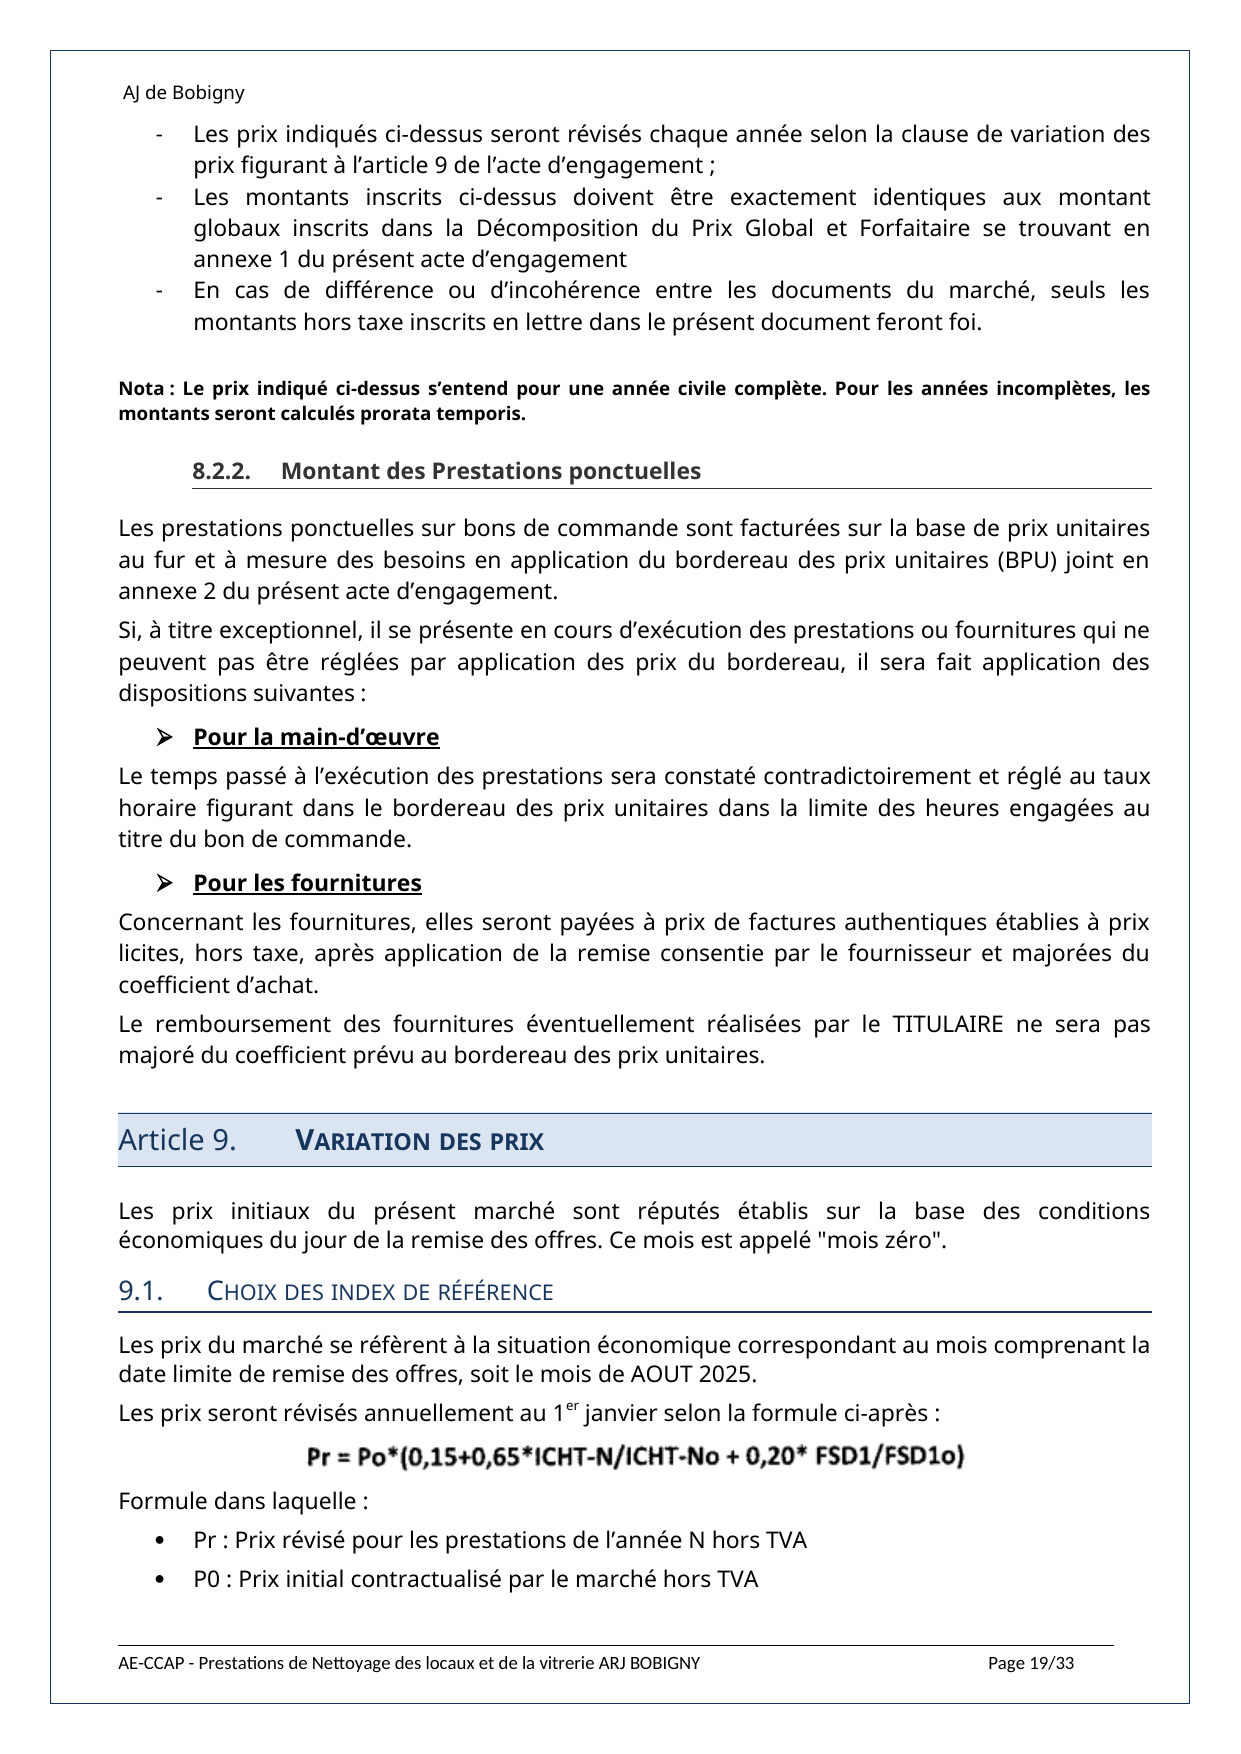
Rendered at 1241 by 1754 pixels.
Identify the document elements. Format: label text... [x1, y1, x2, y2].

subtitle Choix des index de référence [118, 1272, 1152, 1311]
subtitle Variation des prix [118, 1114, 1152, 1166]
list Pr : Prix révisé pour les prestations de l’année N hors TVA [156, 1524, 1152, 1555]
text Les prestations ponctuelles sur bons de commande sont facturées sur la base de prix unitaires au fur et à mesure des besoins en application du bordereau des prix unitaires (BPU) joint en annexe 2 du présent acte d’engagement. [118, 512, 1152, 606]
text Concernant les fournitures, elles seront payées à prix de factures authentiques établies à prix licites, hors taxe, après application de la remise consentie par le fournisseur et majorées du coefficient d’achat. [118, 906, 1152, 1000]
list Pour la main-d’œuvre [156, 721, 1152, 752]
text Les prix initiaux du présent marché sont réputés établis sur la base des conditions économiques du jour de la remise des offres. Ce mois est appelé "mois zéro". [118, 1196, 1152, 1255]
text Les prix seront révisés annuellement au 1er janvier selon la formule ci-après : [118, 1397, 1152, 1427]
subtitle Montant des Prestations ponctuelles [192, 455, 1152, 488]
text Le remboursement des fournitures éventuellement réalisées par le TITULAIRE ne sera pas majoré du coefficient prévu au bordereau des prix unitaires. [118, 1008, 1152, 1071]
text Les prix du marché se réfèrent à la situation économique correspondant au mois comprenant la date limite de remise des offres, soit le mois de AOUT 2025. [118, 1329, 1152, 1389]
picture [296, 1435, 974, 1478]
text Nota : Le prix indiqué ci-dessus s’entend pour une année civile complète. Pour les années incomplètes, les montants seront calculés prorata temporis. [118, 375, 1152, 426]
list Les montants inscrits ci-dessus doivent être exactement identiques aux montant globaux inscrits dans la Décomposition du Prix Global et Forfaitaire se trouvant en annexe 1 du présent acte d’engagement [156, 181, 1152, 274]
list Les prix indiqués ci-dessus seront révisés chaque année selon la clause de variation des prix figurant à l’article 9 de l’acte d’engagement ; [156, 118, 1152, 181]
list Pour les fournitures [156, 867, 1152, 898]
text Le temps passé à l’exécution des prestations sera constaté contradictoirement et réglé au taux horaire figurant dans le bordereau des prix unitaires dans la limite des heures engagées au titre du bon de commande. [118, 760, 1152, 854]
text Formule dans laquelle : [118, 1486, 1152, 1516]
list En cas de différence ou d’incohérence entre les documents du marché, seuls les montants hors taxe inscrits en lettre dans le présent document feront foi. [156, 274, 1152, 337]
text Si, à titre exceptionnel, il se présente en cours d’exécution des prestations ou fournitures qui ne peuvent pas être réglées par application des prix du bordereau, il sera fait application des dispositions suivantes : [118, 614, 1152, 708]
list P0 : Prix initial contractualisé par le marché hors TVA [156, 1563, 1152, 1595]
